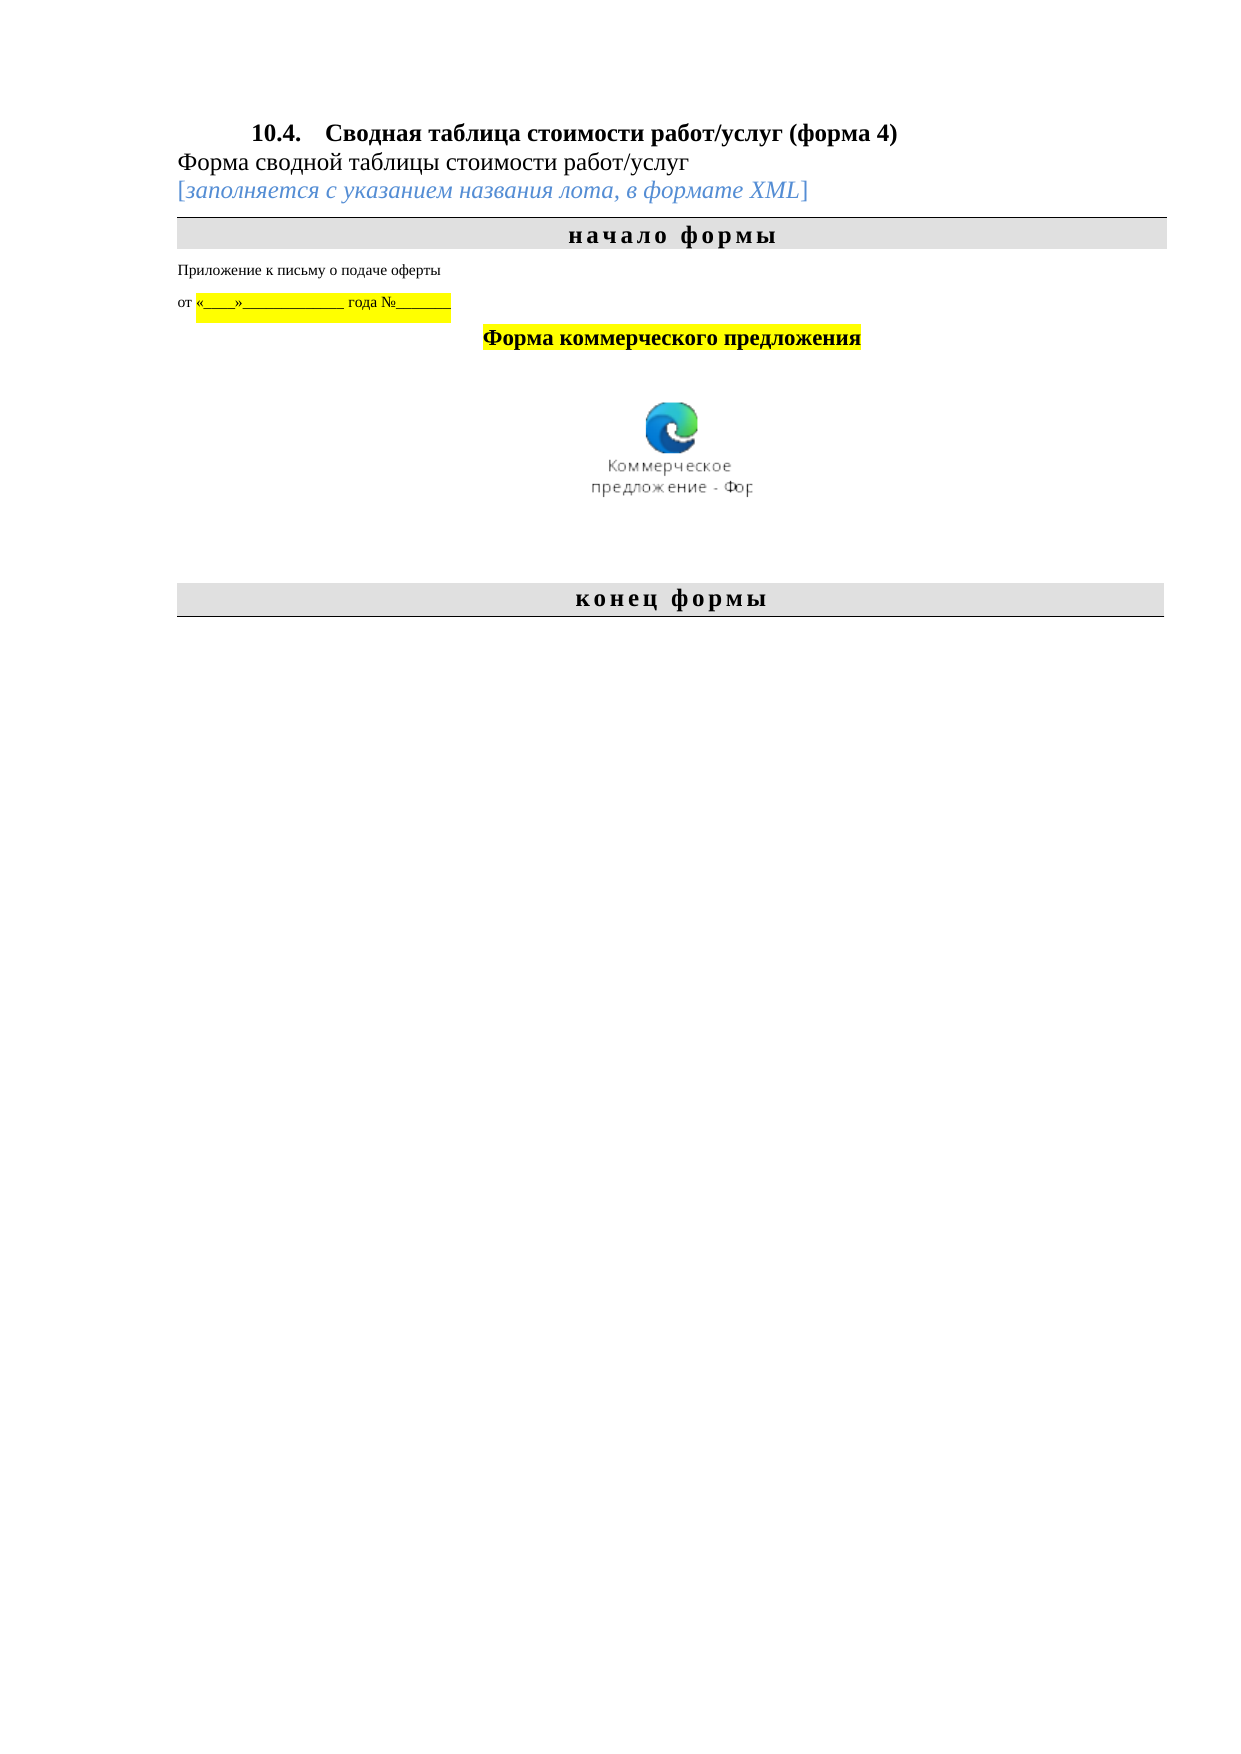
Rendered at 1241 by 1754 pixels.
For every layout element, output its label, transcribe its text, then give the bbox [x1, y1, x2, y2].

text Форма сводной таблицы стоимости работ/услуг [177, 147, 1167, 176]
text конец формы [177, 583, 1164, 616]
text Форма коммерческого предложения [177, 323, 1167, 350]
text [заполняется с указанием названия лота, в формате XML] [177, 176, 1167, 204]
text Приложение к письму о подаче оферты от «____»_____________ года №_______ [177, 261, 1167, 323]
text начало формы [177, 218, 1167, 249]
list Сводная таблица стоимости работ/услуг (форма 4) [177, 118, 1167, 147]
